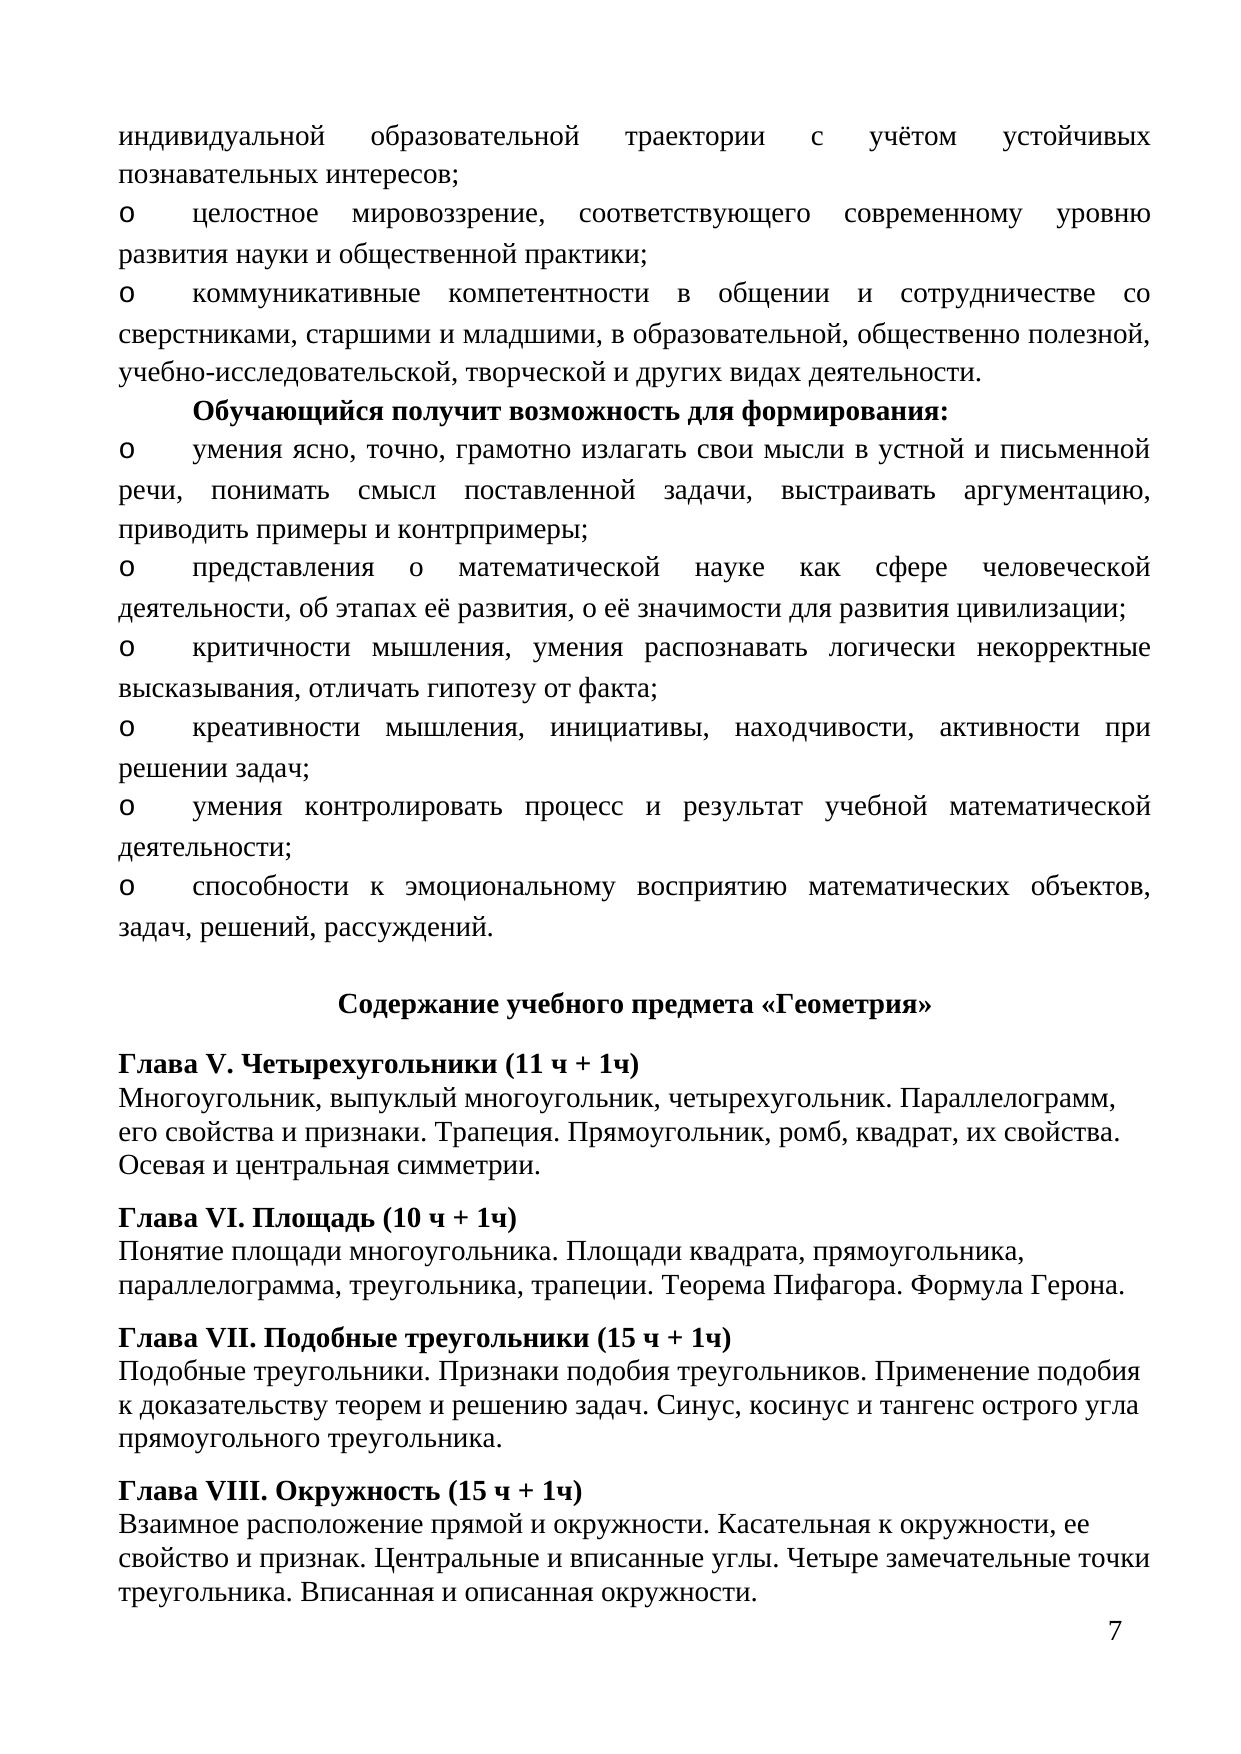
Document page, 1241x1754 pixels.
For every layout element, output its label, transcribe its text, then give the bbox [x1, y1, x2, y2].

list представления о математической науке как сфере человеческой деятельности, об этапах её развития, о её значимости для развития цивилизации; [118, 549, 1152, 624]
text Обучающийся получит возможность для формирования: [118, 393, 1152, 426]
list умения контролировать процесс и результат учебной математической деятельности; [118, 788, 1152, 863]
text Глава VII. Подобные треугольники (15 ч + 1ч) [118, 1320, 1152, 1353]
list умения ясно, точно, грамотно излагать свои мысли в устной и письменной речи, понимать смысл поставленной задачи, выстраивать аргументацию, приводить примеры и контрпримеры; [118, 431, 1152, 544]
list целостное мировоззрение, соответствующего современному уровню развития науки и общественной практики; [118, 195, 1152, 270]
text Подобные треугольники. Признаки подобия треугольников. Применение подобия к доказательству теорем и решению задач. Синус, косинус и тангенс острого угла прямоугольного треугольника. [118, 1353, 1152, 1454]
text Глава VIII. Окружность (15 ч + 1ч) [118, 1473, 1152, 1507]
list критичности мышления, умения распознавать логически некорректные высказывания, отличать гипотезу от факта; [118, 629, 1152, 704]
text Многоугольник, выпуклый многоугольник, четырехугольник. Параллелограмм, его свойства и признаки. Трапеция. Прямоугольник, ромб, квадрат, их свойства. Осевая и центральная симметрии. [118, 1080, 1152, 1181]
text Содержание учебного предмета «Геометрия» [118, 986, 1152, 1019]
text Глава VI. Площадь (10 ч + 1ч) [118, 1200, 1152, 1233]
text Понятие площади многоугольника. Площади квадрата, прямоугольника, параллелограмма, треугольника, трапеции. Теорема Пифагора. Формула Герона. [118, 1233, 1152, 1301]
text Взаимное расположение прямой и окружности. Касательная к окружности, ее свойство и признак. Центральные и вписанные углы. Четыре замечательные точки треугольника. Вписанная и описанная окружности. [118, 1507, 1152, 1607]
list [118, 118, 1152, 190]
text Глава V. Четырехугольники (11 ч + 1ч) [118, 1047, 1152, 1080]
list коммуникативные компетентности в общении и сотрудничестве со сверстниками, старшими и младшими, в образовательной, общественно полезной, учебно-исследовательской, творческой и других видах деятельности. [118, 275, 1152, 388]
list способности к эмоциональному восприятию математических объектов, задач, решений, рассуждений. [118, 868, 1152, 942]
list креативности мышления, инициативы, находчивости, активности при решении задач; [118, 709, 1152, 783]
